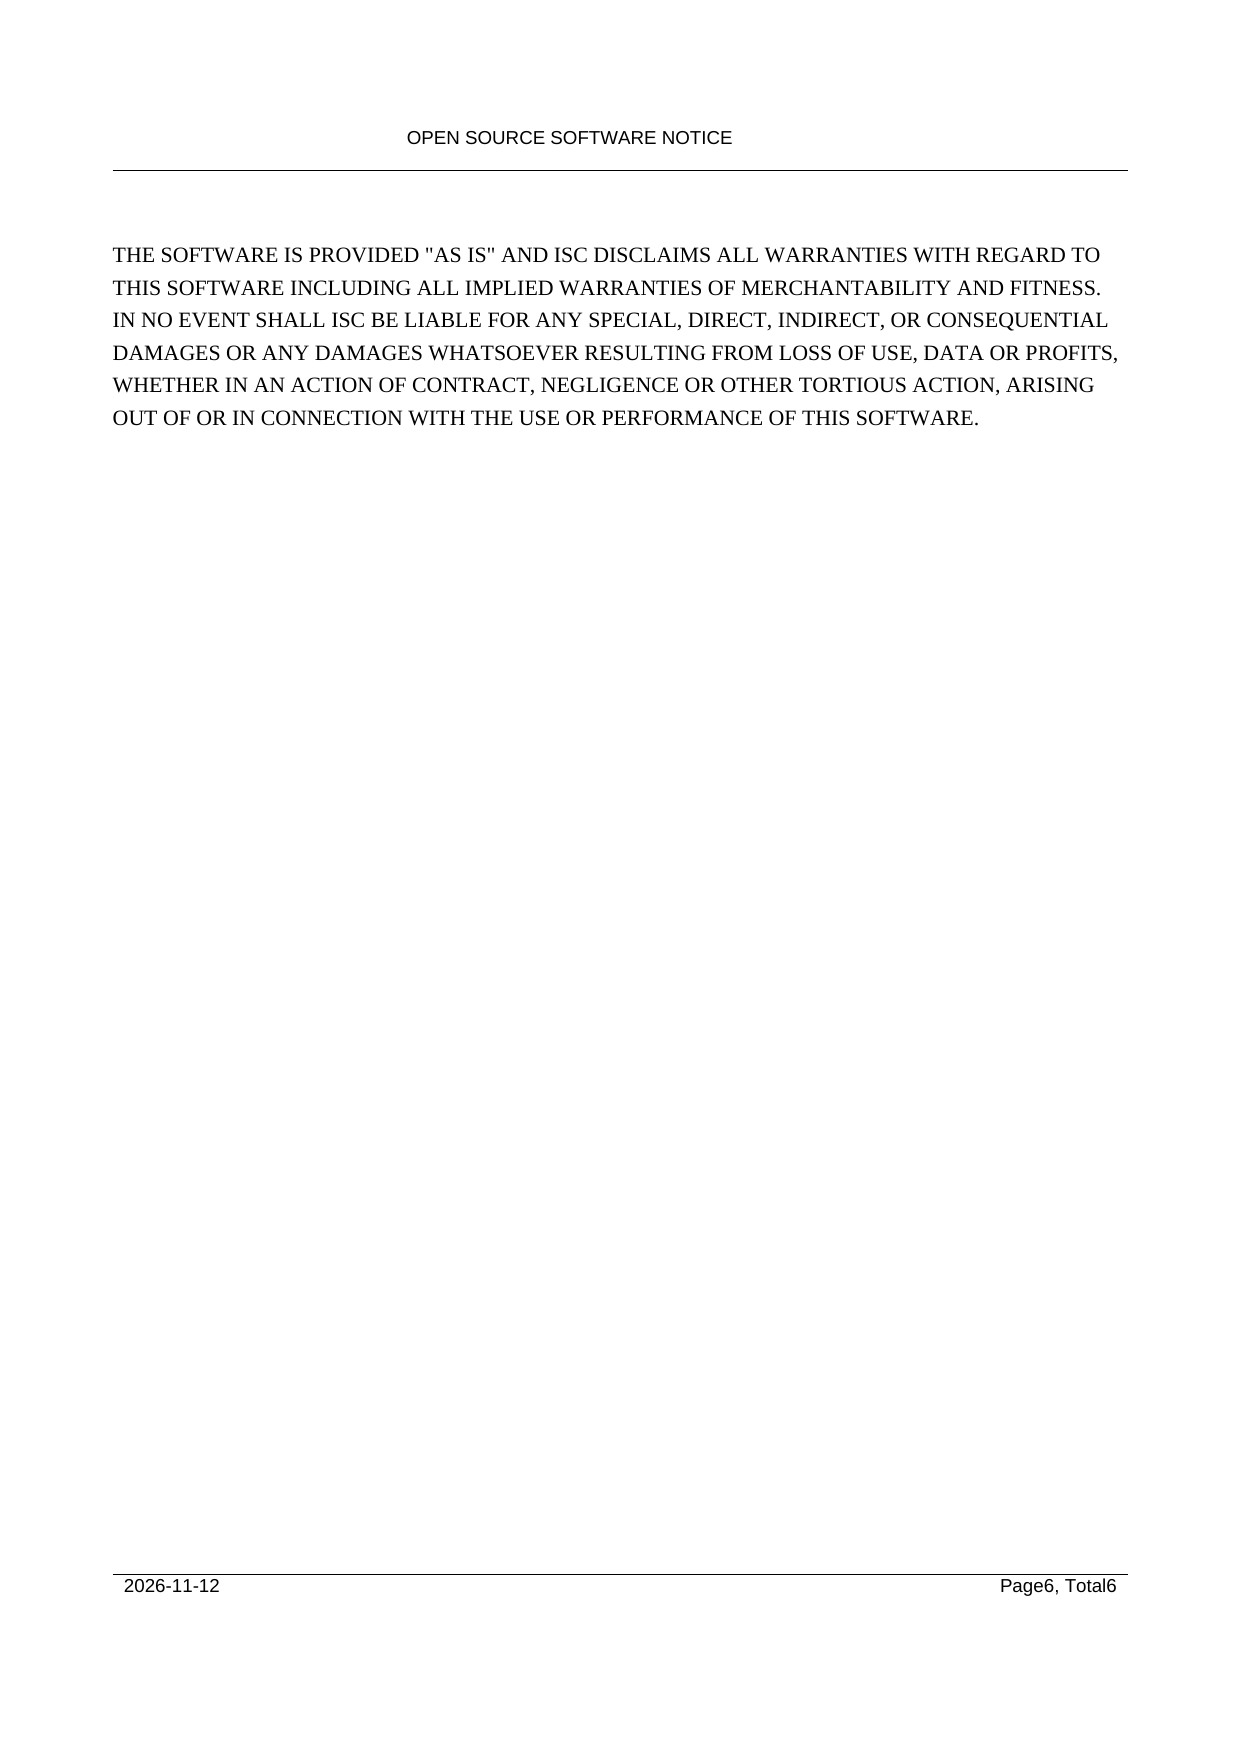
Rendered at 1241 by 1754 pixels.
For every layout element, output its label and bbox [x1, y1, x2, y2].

text [112, 206, 1128, 434]
